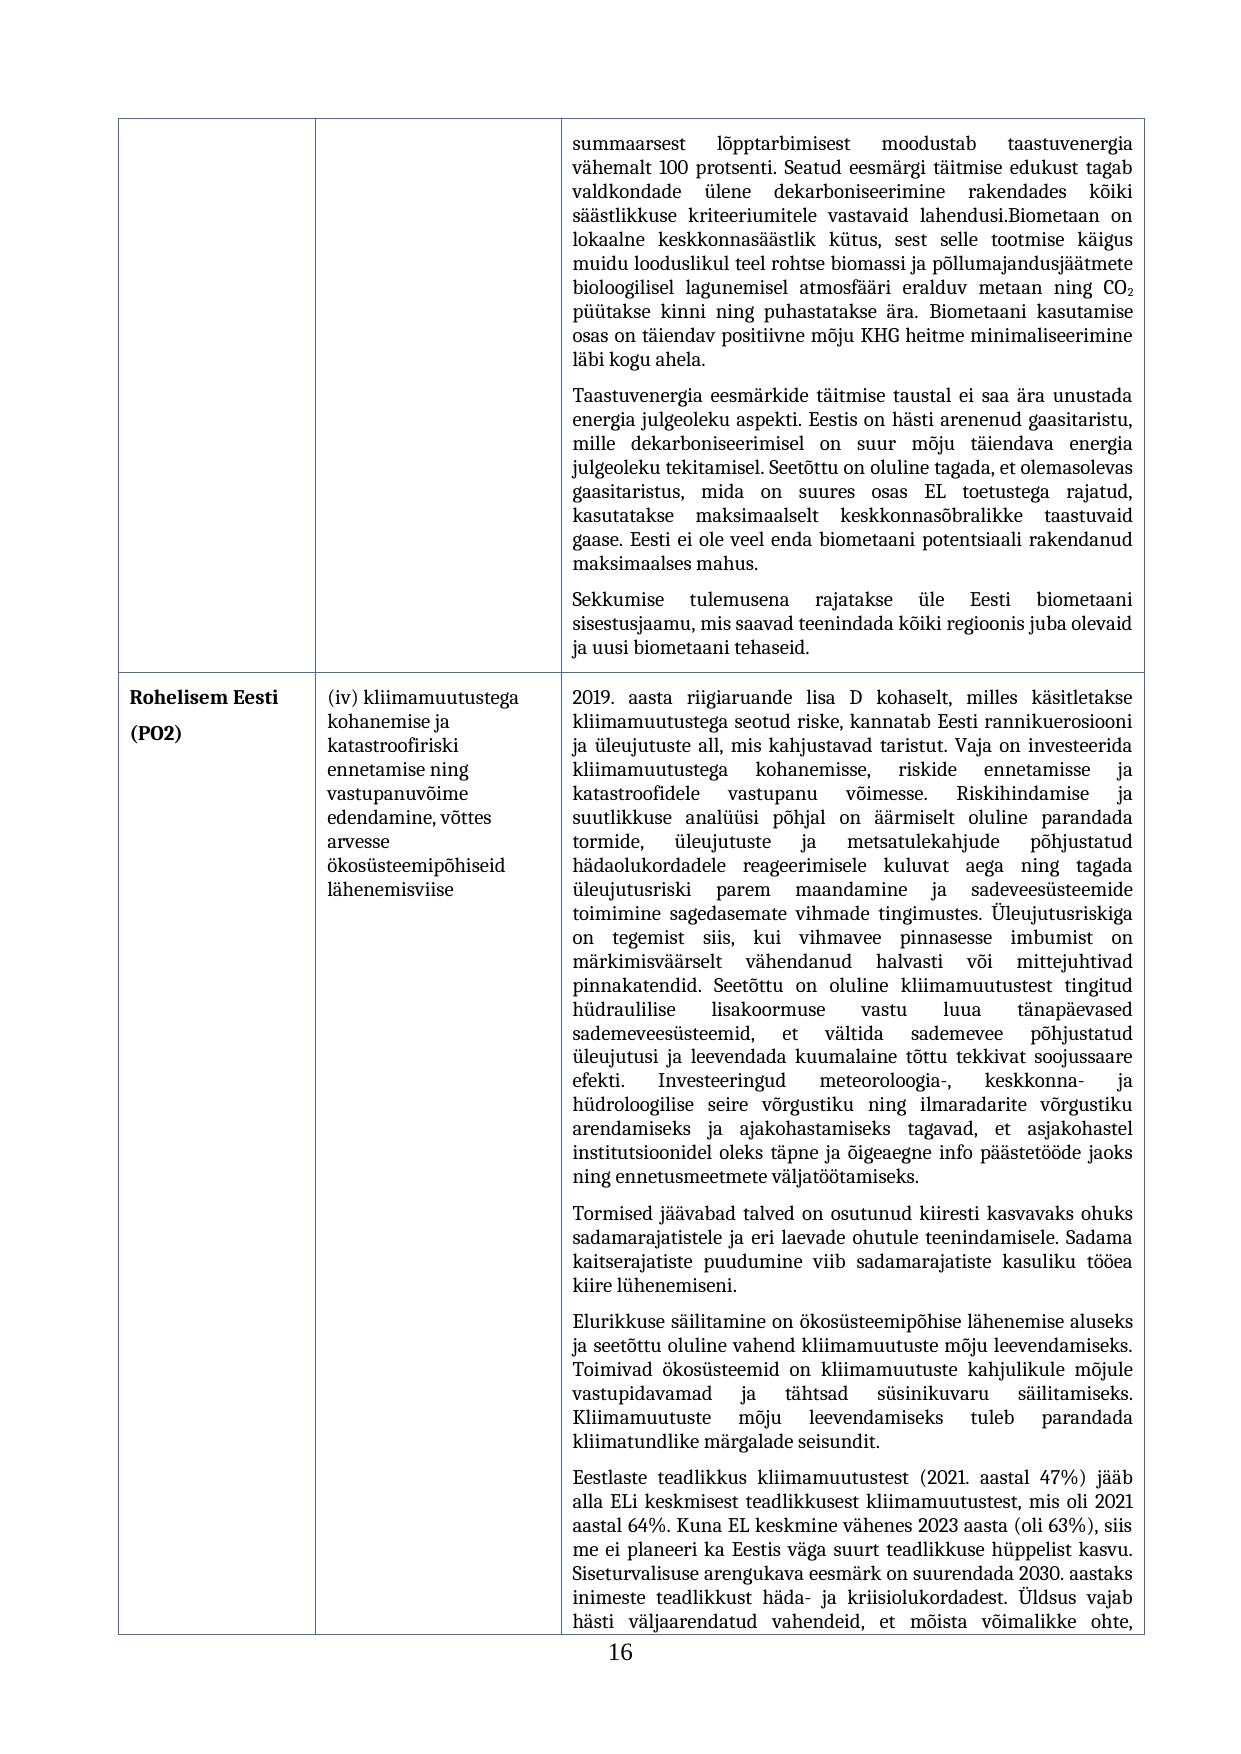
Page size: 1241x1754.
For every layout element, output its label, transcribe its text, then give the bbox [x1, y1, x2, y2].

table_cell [119, 673, 315, 1634]
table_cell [316, 119, 561, 672]
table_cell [119, 119, 315, 672]
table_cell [562, 119, 1144, 672]
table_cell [316, 673, 561, 1634]
